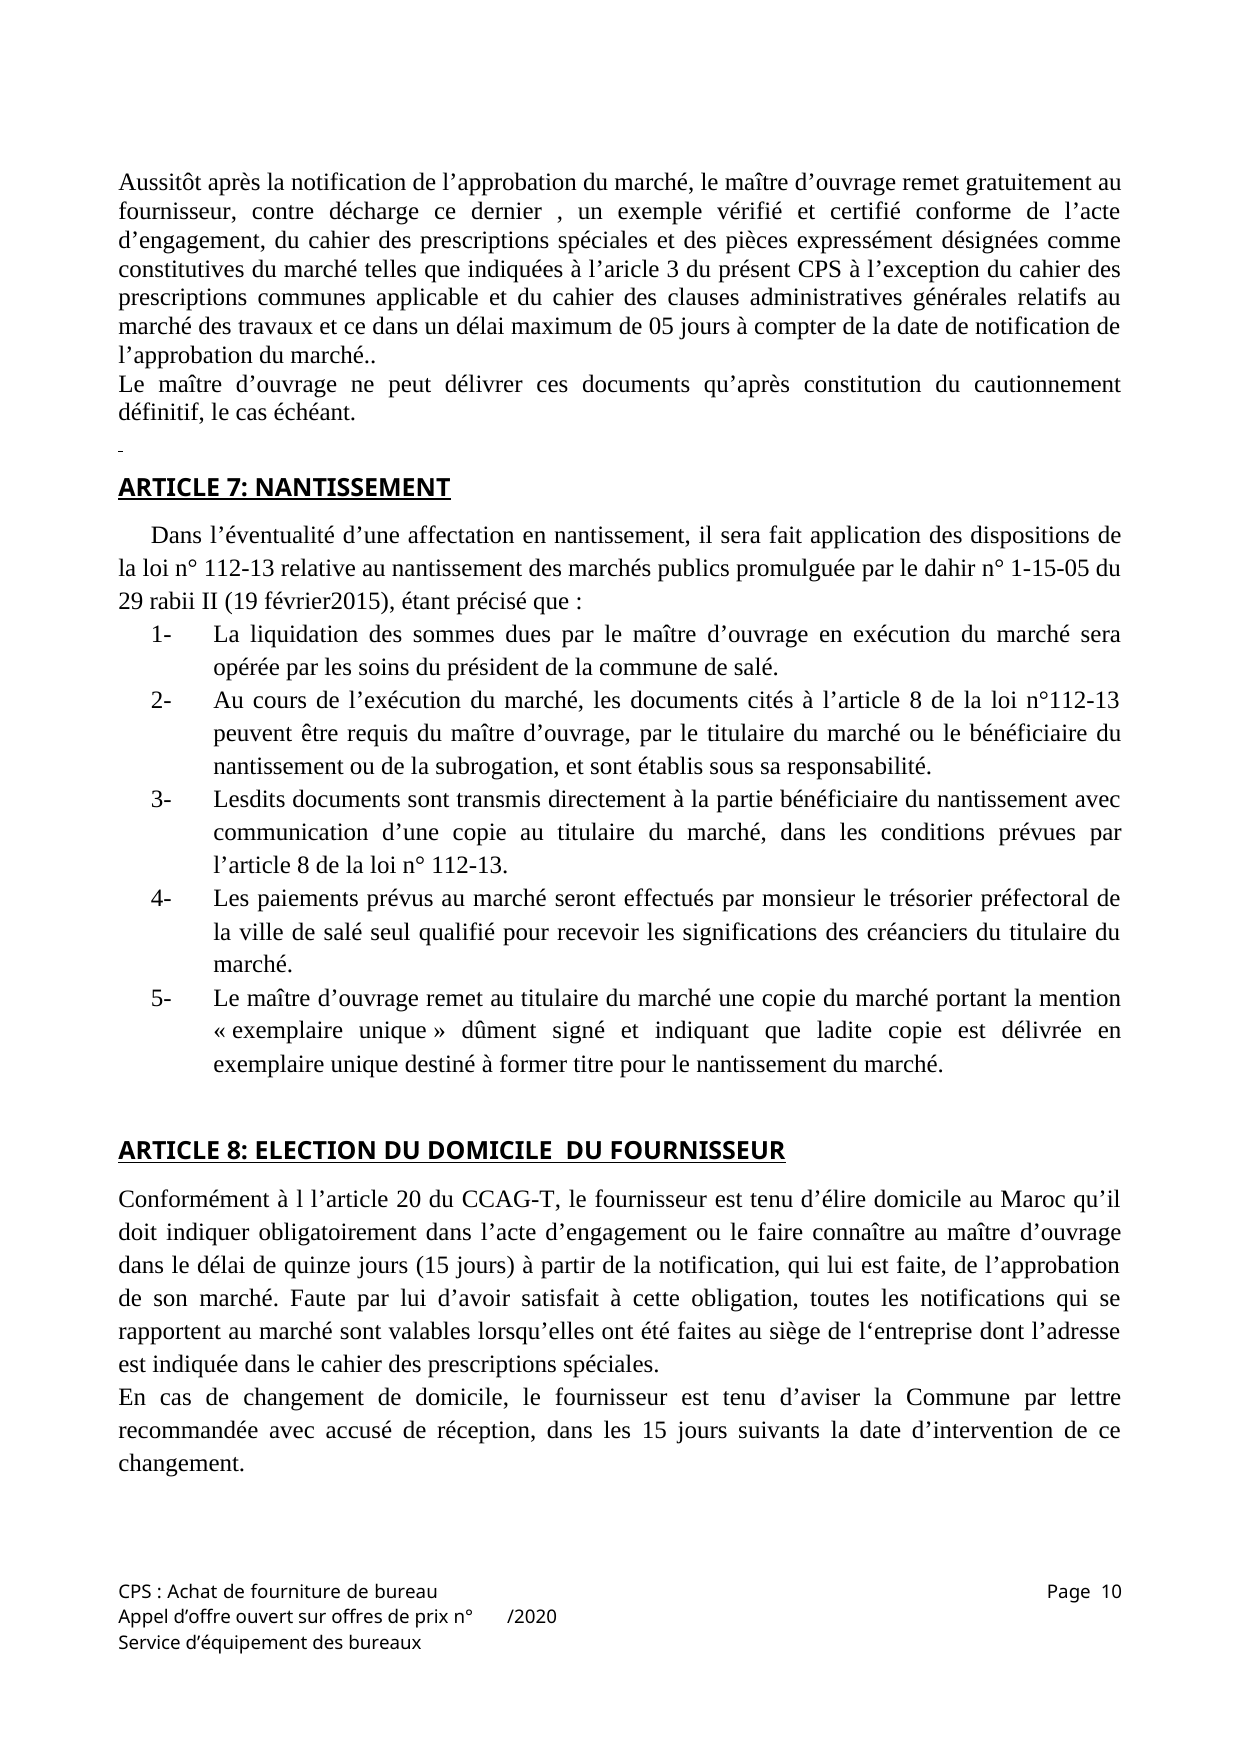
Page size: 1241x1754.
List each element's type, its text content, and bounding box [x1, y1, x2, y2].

subtitle ARTICLE 7: NANTISSEMENT [118, 469, 1122, 503]
text En cas de changement de domicile, le fournisseur est tenu d’aviser la Commune par lettre recommandée avec accusé de réception, dans les 15 jours suivants la date d’intervention de ce changement. [118, 1382, 1122, 1477]
list Les paiements prévus au marché seront effectués par monsieur le trésorier préfectoral de la ville de salé seul qualifié pour recevoir les significations des créanciers du titulaire du marché. [151, 883, 1122, 978]
text Le maître d’ouvrage ne peut délivrer ces documents qu’après constitution du cautionnement définitif, le cas échéant. [118, 369, 1122, 426]
text Aussitôt après la notification de l’approbation du marché, le maître d’ouvrage remet gratuitement au fournisseur, contre décharge ce dernier , un exemple vérifié et certifié conforme de l’acte d’engagement, du cahier des prescriptions spéciales et des pièces expressément désignées comme constitutives du marché telles que indiquées à l’aricle 3 du présent CPS à l’exception du cahier des prescriptions communes applicable et du cahier des clauses administratives générales relatifs au marché des travaux et ce dans un délai maximum de 05 jours à compter de la date de notification de l’approbation du marché.. [118, 167, 1122, 369]
list Lesdits documents sont transmis directement à la partie bénéficiaire du nantissement avec communication d’une copie au titulaire du marché, dans les conditions prévues par l’article 8 de la loi n° 112-13. [151, 784, 1122, 879]
list Le maître d’ouvrage remet au titulaire du marché une copie du marché portant la mention « exemplaire unique » dûment signé et indiquant que ladite copie est délivrée en exemplaire unique destiné à former titre pour le nantissement du marché. [151, 983, 1122, 1077]
list Au cours de l’exécution du marché, les documents cités à l’article 8 de la loi n°112-13 peuvent être requis du maître d’ouvrage, par le titulaire du marché ou le bénéficiaire du nantissement ou de la subrogation, et sont établis sous sa responsabilité. [151, 685, 1122, 780]
text Dans l’éventualité d’une affectation en nantissement, il sera fait application des dispositions de la loi n° 112-13 relative au nantissement des marchés publics promulguée par le dahir n° 1-15-05 du 29 rabii II (19 février2015), étant précisé que : [118, 520, 1122, 615]
text Conformément à l l’article 20 du CCAG-T, le fournisseur est tenu d’élire domicile au Maroc qu’il doit indiquer obligatoirement dans l’acte d’engagement ou le faire connaître au maître d’ouvrage dans le délai de quinze jours (15 jours) à partir de la notification, qui lui est faite, de l’approbation de son marché. Faute par lui d’avoir satisfait à cette obligation, toutes les notifications qui se rapportent au marché sont valables lorsqu’elles ont été faites au siège de l‘entreprise dont l’adresse est indiquée dans le cahier des prescriptions spéciales. [118, 1184, 1122, 1378]
subtitle ARTICLE 8: ELECTION DU DOMICILE DU FOURNISSEUR [118, 1133, 1122, 1167]
list La liquidation des sommes dues par le maître d’ouvrage en exécution du marché sera opérée par les soins du président de la commune de salé. [151, 619, 1122, 681]
